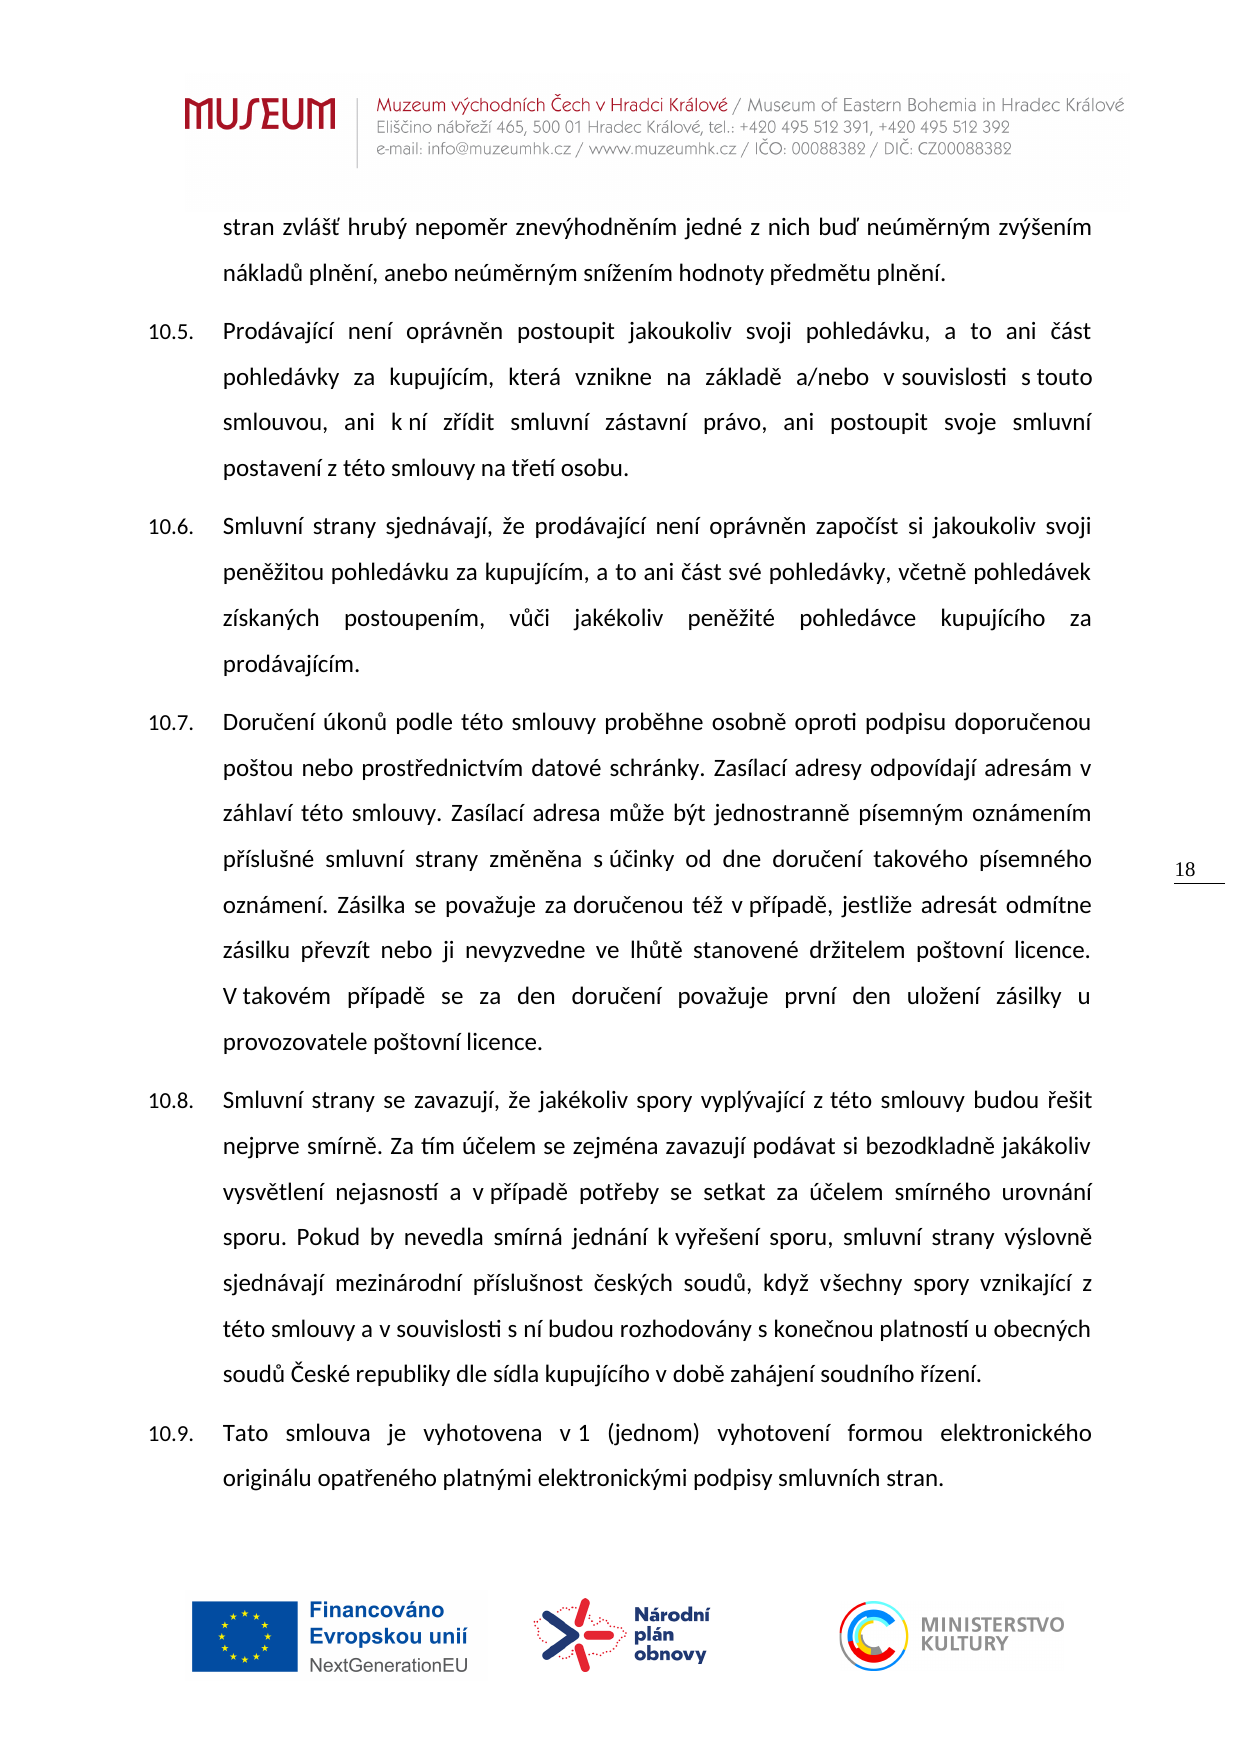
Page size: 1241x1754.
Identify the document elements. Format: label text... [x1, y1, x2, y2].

picture [184, 1590, 488, 1681]
list Tato smlouva je vyhotovena v 1 (jednom) vyhotovení formou elektronického originálu opatřeného platnými elektronickými podpisy smluvních stran. [148, 1417, 1093, 1493]
picture [533, 1598, 711, 1672]
list Prodávající není oprávněn postoupit jakoukoliv svoji pohledávku, a to ani část pohledávky za kupujícím, která vznikne na základě a/nebo v souvislosti s touto smlouvou, ani k ní zřídit smluvní zástavní právo, ani postoupit svoje smluvní postavení z této smlouvy na třetí osobu. [148, 315, 1093, 483]
list Doručení úkonů podle této smlouvy proběhne osobně oproti podpisu doporučenou poštou nebo prostřednictvím datové schránky. Zasílací adresy odpovídají adresám v záhlaví této smlouvy. Zasílací adresa může být jednostranně písemným oznámením příslušné smluvní strany změněna s účinky od dne doručení takového písemného oznámení. Zásilka se považuje za doručenou též v případě, jestliže adresát odmítne zásilku převzít nebo ji nevyzvedne ve lhůtě stanovené držitelem poštovní licence. V takovém případě se za den doručení považuje první den uložení zásilky u provozovatele poštovní licence. [148, 706, 1093, 1057]
list Smluvní strany sjednávají, že prodávající není oprávněn započíst si jakoukoliv svoji peněžitou pohledávku za kupujícím, a to ani část své pohledávky, včetně pohledávek získaných postoupením, vůči jakékoliv peněžité pohledávce kupujícího za prodávajícím. [148, 511, 1093, 678]
picture [839, 1601, 1064, 1671]
picture [184, 73, 1130, 212]
list Smluvní strany se zavazují, že jakékoliv spory vyplývající z této smlouvy budou řešit nejprve smírně. Za tím účelem se zejména zavazují podávat si bezodkladně jakákoliv vysvětlení nejasností a v případě potřeby se setkat za účelem smírného urovnání sporu. Pokud by nevedla smírná jednání k vyřešení sporu, smluvní strany výslovně sjednávají mezinárodní příslušnost českých soudů, když všechny spory vznikající z této smlouvy a v souvislosti s ní budou rozhodovány s konečnou platností u obecných soudů České republiky dle sídla kupujícího v době zahájení soudního řízení. [148, 1084, 1093, 1389]
